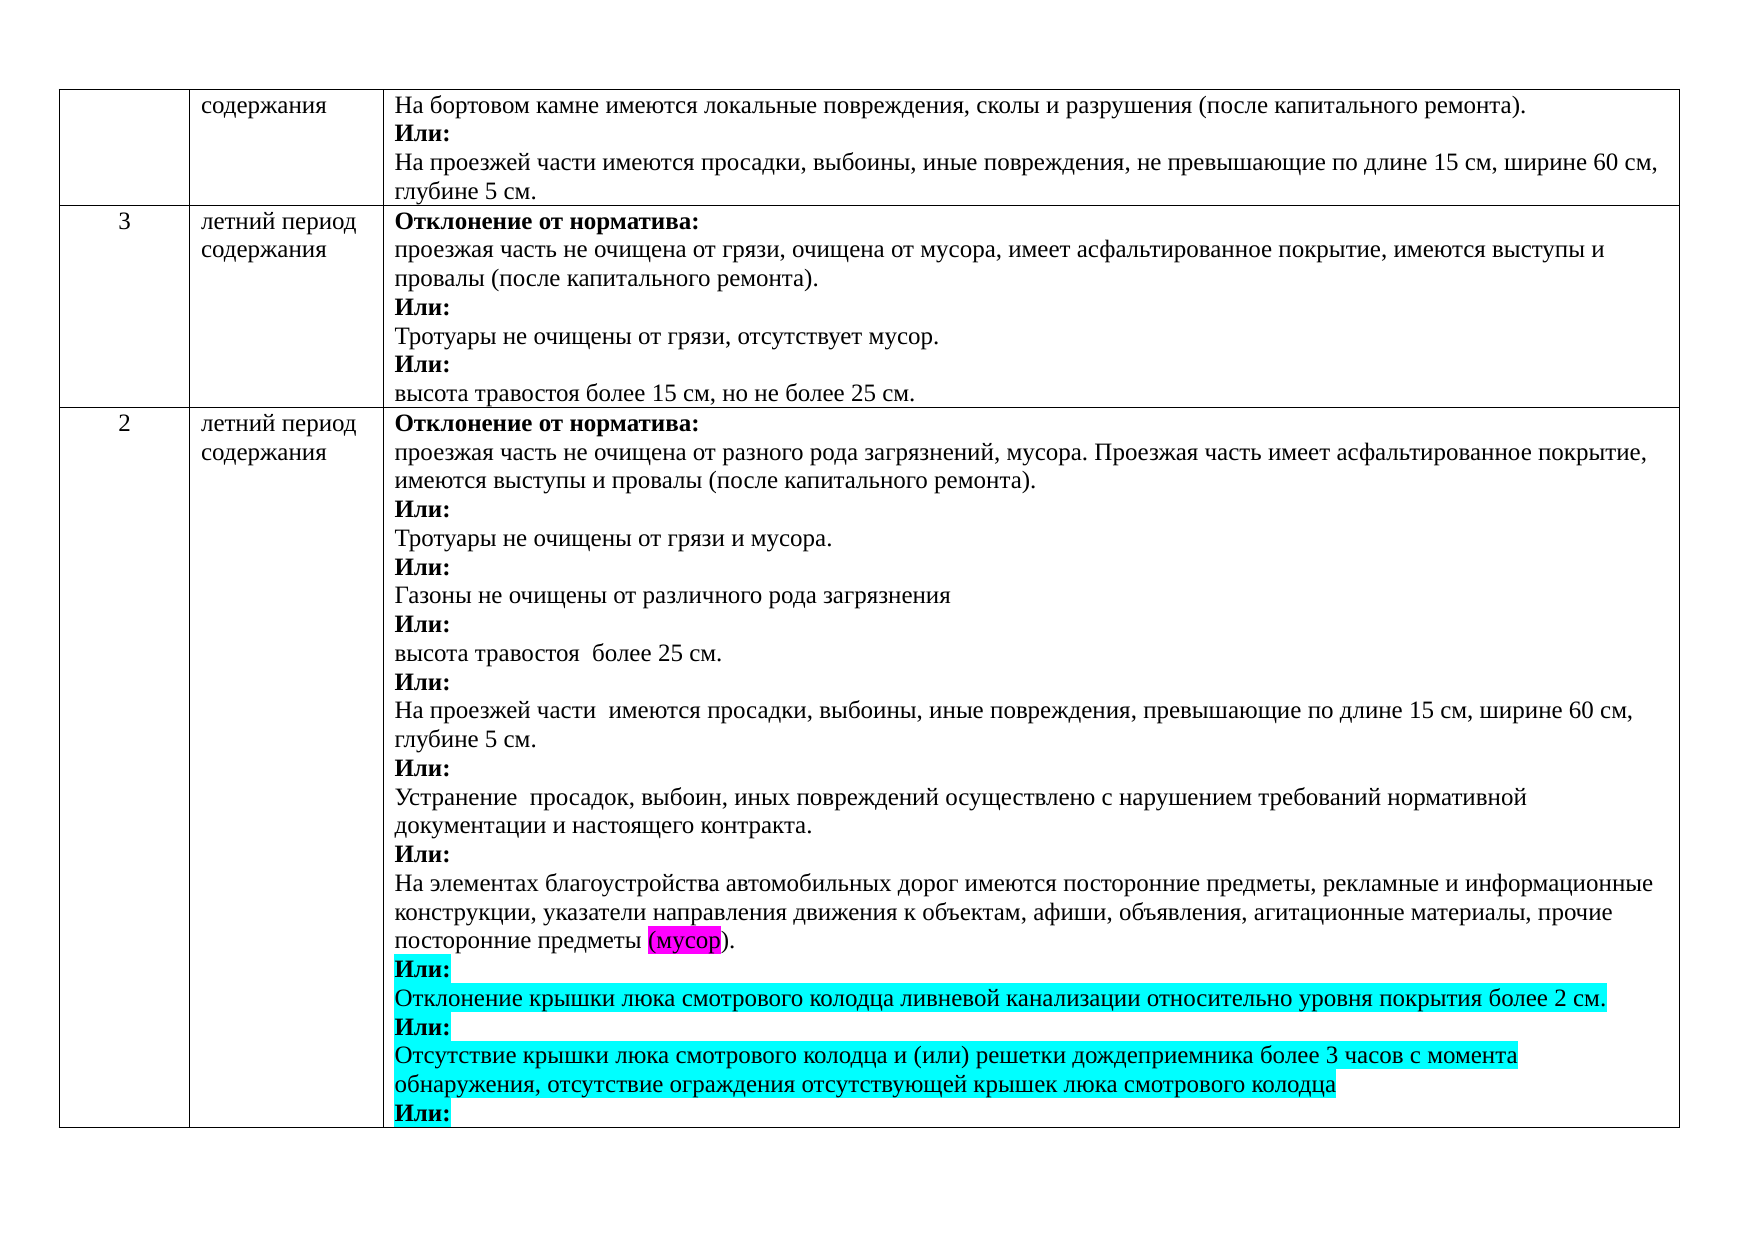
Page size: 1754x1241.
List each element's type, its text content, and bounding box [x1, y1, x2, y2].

table_cell 2 [60, 408, 189, 1127]
table_cell летний период содержания [190, 206, 383, 407]
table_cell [384, 408, 1679, 1127]
table_cell Отклонение от норматива: проезжая часть не очищена от грязи, очищена от мусора, имеет асфальтированное покрытие, имеются выступы и провалы (после капитального ремонта). Или: Тротуары не очищены от грязи, отсутствует мусор. Или: высота травостоя более , но не более . [384, 206, 1679, 407]
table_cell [190, 90, 383, 205]
table_cell 4 [60, 90, 189, 205]
table_cell 3 [60, 206, 189, 407]
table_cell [190, 408, 383, 1127]
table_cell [384, 90, 1679, 205]
